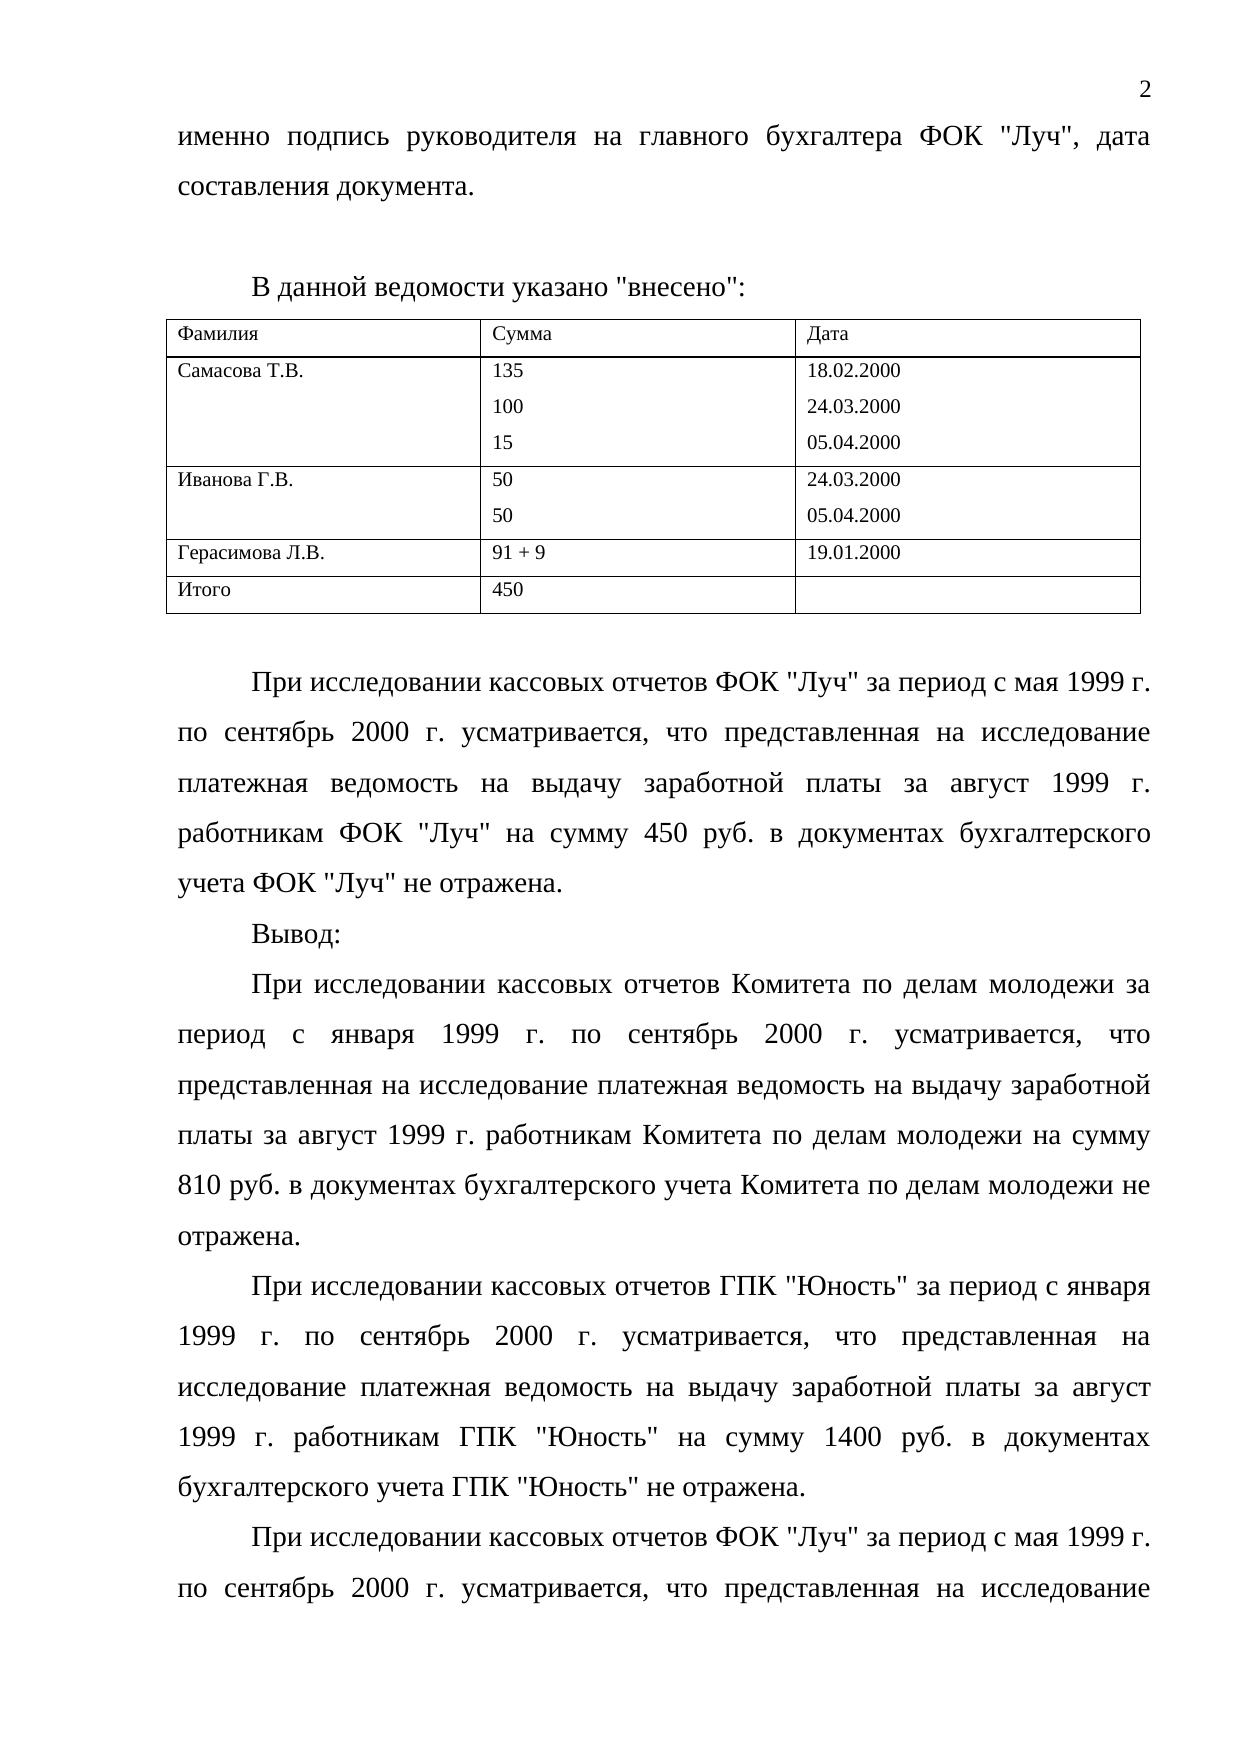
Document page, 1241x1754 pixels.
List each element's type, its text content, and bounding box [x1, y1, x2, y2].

text В данной ведомости указано "внесено": [177, 269, 1152, 303]
table_cell 50 50 [481, 467, 795, 539]
table_cell 91 + 9 [481, 540, 795, 576]
table_header Сумма [481, 320, 795, 356]
text При исследовании кассовых отчетов ГПК "Юность" за период с января 1999 г. по сентябрь 2000 г. усматривается, что представленная на исследование платежная ведомость на выдачу заработной платы за август 1999 г. работникам ГПК "Юность" на сумму 1400 руб. в документах бухгалтерского учета ГПК "Юность" не отражена. [177, 1268, 1152, 1503]
table_cell 450 [481, 577, 795, 613]
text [177, 1519, 1152, 1603]
table_cell 24.03.2000 05.04.2000 [796, 467, 1140, 539]
table_cell [796, 577, 1140, 613]
table_cell Итого [167, 577, 480, 613]
text При исследовании кассовых отчетов Комитета по делам молодежи за период с января 1999 г. по сентябрь 2000 г. усматривается, что представленная на исследование платежная ведомость на выдачу заработной платы за август 1999 г. работникам Комитета по делам молодежи на сумму 810 руб. в документах бухгалтерского учета Комитета по делам молодежи не отражена. [177, 966, 1152, 1251]
table_header Дата [796, 320, 1140, 356]
table_cell Самасова Т.В. [167, 358, 480, 466]
table_cell Иванова Г.В. [167, 467, 480, 539]
text Вывод: [177, 916, 1152, 949]
table_cell Герасимова Л.В. [167, 540, 480, 576]
table_cell 18.02.2000 24.03.2000 05.04.2000 [796, 358, 1140, 466]
table_cell 135 100 15 [481, 358, 795, 466]
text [177, 118, 1152, 202]
table_header Фамилия [167, 320, 480, 356]
table_cell 19.01.2000 [796, 540, 1140, 576]
